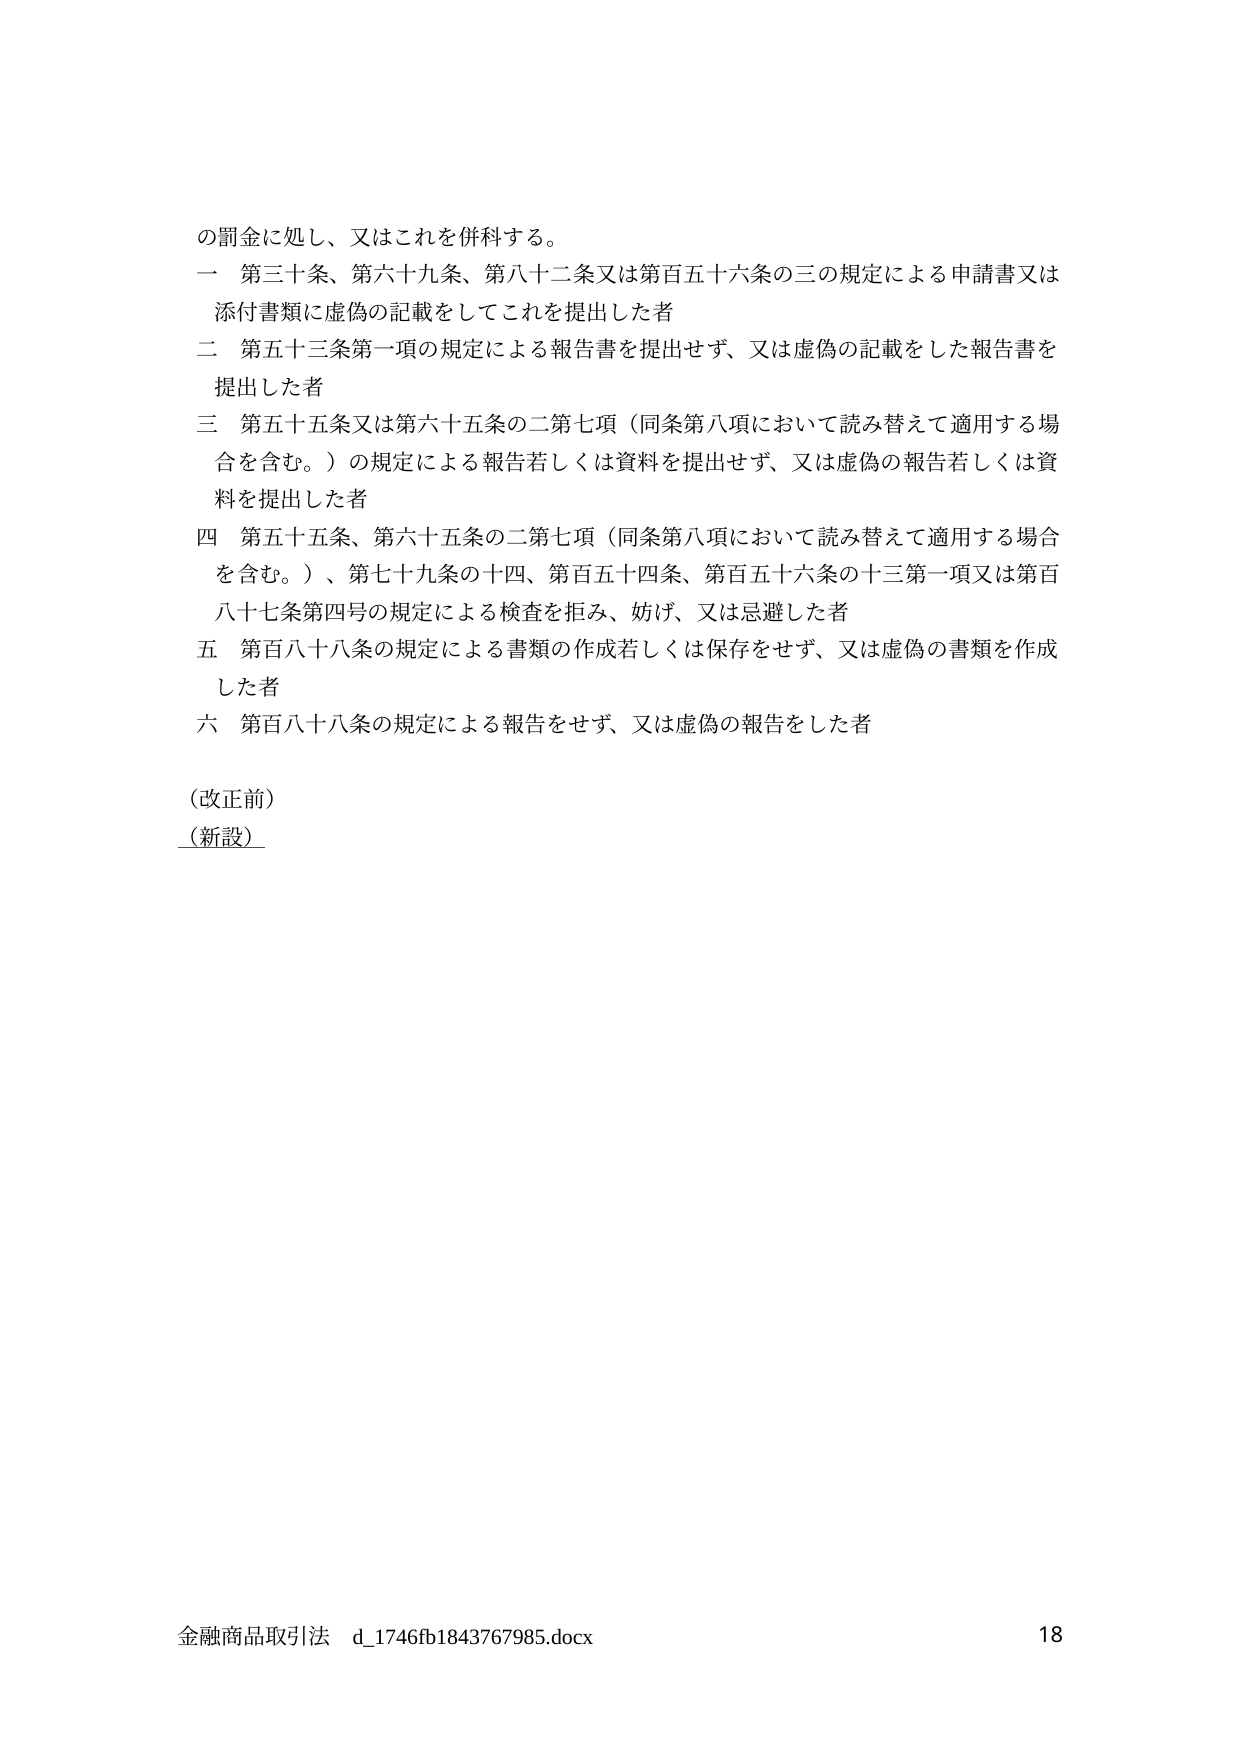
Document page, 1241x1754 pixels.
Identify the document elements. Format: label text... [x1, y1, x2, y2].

text 三 第五十五条又は第六十五条の二第七項（同条第八項において読み替えて適用する場合を含む。）の規定による報告若しくは資料を提出せず、又は虚偽の報告若しくは資料を提出した者 [196, 404, 1063, 517]
text 四 第五十五条、第六十五条の二第七項（同条第八項において読み替えて適用する場合を含む。）、第七十九条の十四、第百五十四条、第百五十六条の十三第一項又は第百八十七条第四号の規定による検査を拒み、妨げ、又は忌避した者 [196, 517, 1063, 629]
text 六 第百八十八条の規定による報告をせず、又は虚偽の報告をした者 [196, 704, 1063, 742]
text 一 第三十条、第六十九条、第八十二条又は第百五十六条の三の規定による申請書又は添付書類に虚偽の記載をしてこれを提出した者 [196, 254, 1063, 329]
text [177, 217, 1063, 254]
text （新設） [177, 817, 1063, 854]
text 二 第五十三条第一項の規定による報告書を提出せず、又は虚偽の記載をした報告書を提出した者 [196, 329, 1063, 404]
text （改正前） [177, 779, 1063, 817]
text 五 第百八十八条の規定による書類の作成若しくは保存をせず、又は虚偽の書類を作成した者 [196, 629, 1063, 704]
